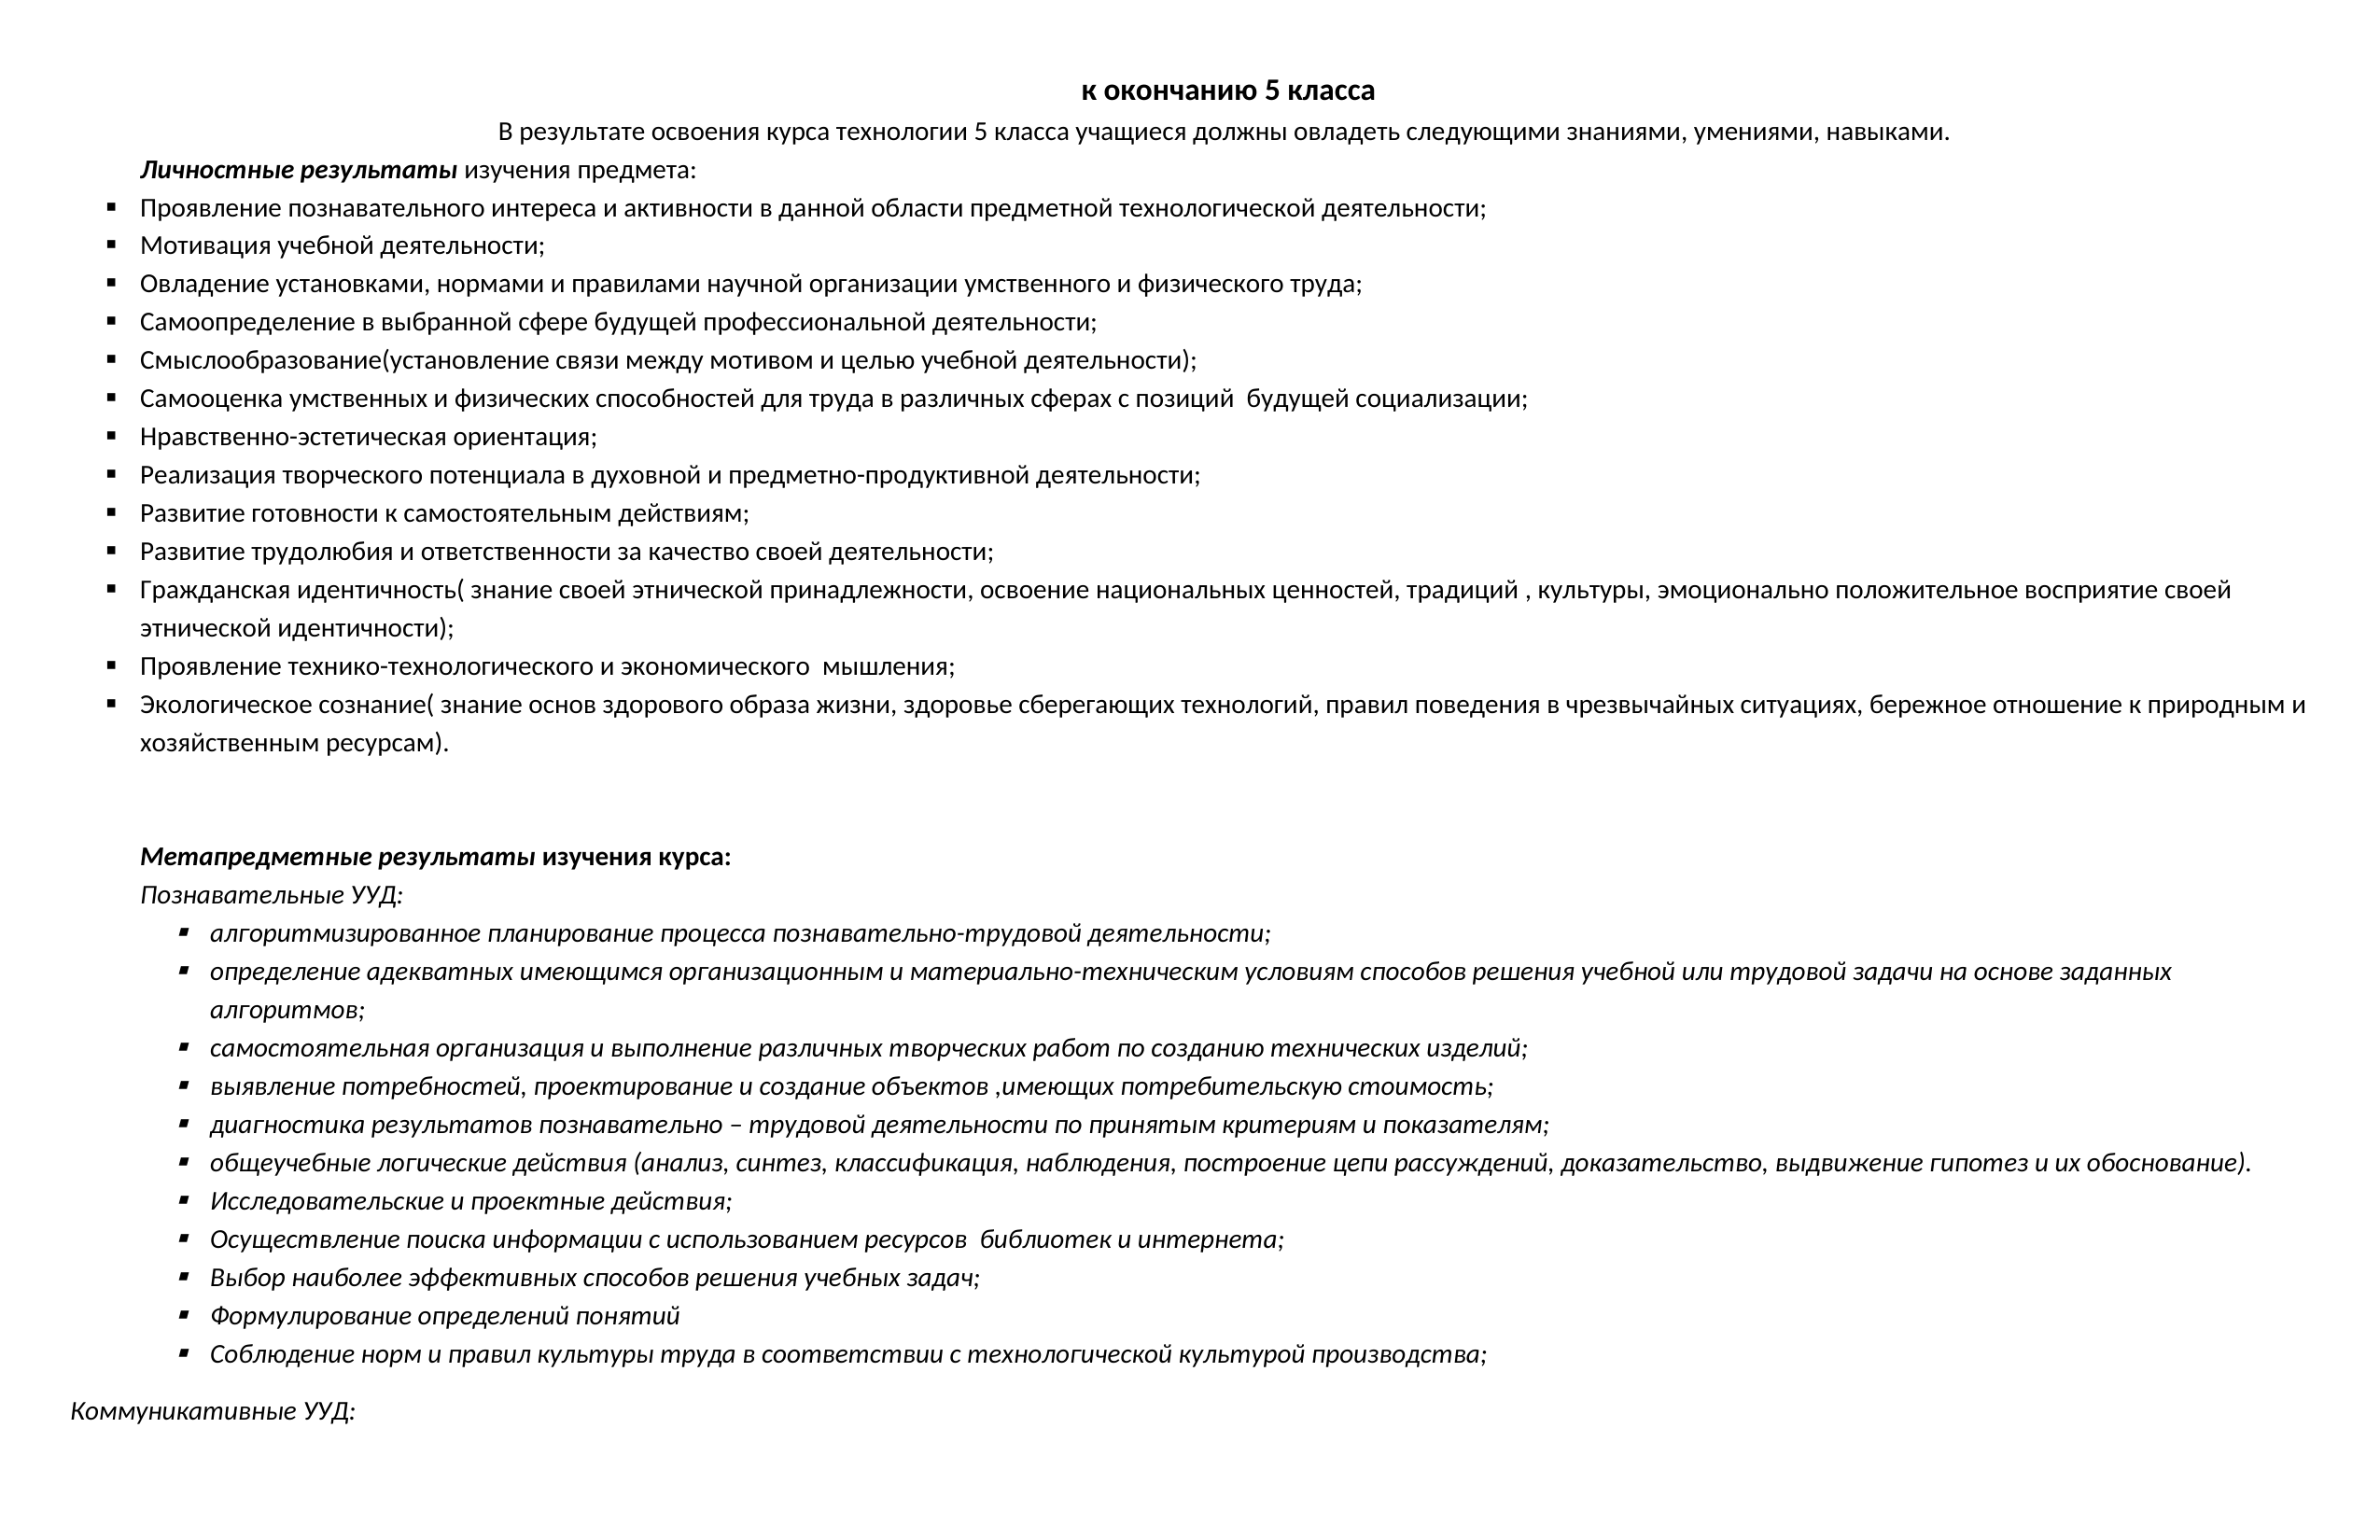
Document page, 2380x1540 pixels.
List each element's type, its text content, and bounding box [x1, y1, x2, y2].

list общеучебные логические действия (анализ, синтез, классификация, наблюдения, построение цепи рассуждений, доказательство, выдвижение гипотез и их обоснование). [175, 1145, 2310, 1179]
list Самооценка умственных и физических способностей для труда в различных сферах с позиций будущей социализации; [105, 381, 2310, 414]
list Осуществление поиска информации с использованием ресурсов библиотек и интернета; [175, 1222, 2310, 1254]
list Метапредметные результаты изучения курса: [140, 839, 2310, 873]
list Смыслообразование(установление связи между мотивом и целью учебной деятельности); [105, 343, 2310, 376]
list Проявление технико-технологического и экономического мышления; [105, 649, 2310, 682]
list Развитие готовности к самостоятельным действиям; [105, 496, 2310, 529]
list Экологическое сознание( знание основ здорового образа жизни, здоровье сберегающих технологий, правил поведения в чрезвычайных ситуациях, бережное отношение к природным и хозяйственным ресурсам). [105, 687, 2310, 758]
list Проявление познавательного интереса и активности в данной области предметной технологической деятельности; [105, 190, 2310, 223]
list Познавательные УУД: [140, 878, 2310, 911]
list Мотивация учебной деятельности; [105, 228, 2310, 261]
list Самоопределение в выбранной сфере будущей профессиональной деятельности; [105, 304, 2310, 338]
list Нравственно-эстетическая ориентация; [105, 419, 2310, 453]
list Реализация творческого потенциала в духовной и предметно-продуктивной деятельности; [105, 457, 2310, 491]
list Соблюдение норм и правил культуры труда в соответствии с технологической культурой производства; [175, 1337, 2310, 1369]
list Формулирование определений понятий [175, 1298, 2310, 1331]
list В результате освоения курса технологии 5 класса учащиеся должны овладеть следующими знаниями, умениями, навыками. [140, 114, 2310, 147]
text Коммуникативные УУД: [70, 1393, 2310, 1427]
list определение адекватных имеющимся организационным и материально-техническим условиям способов решения учебной или трудовой задачи на основе заданных алгоритмов; [175, 954, 2310, 1026]
list Овладение установками, нормами и правилами научной организации умственного и физического труда; [105, 267, 2310, 300]
list Развитие трудолюбия и ответственности за качество своей деятельности; [105, 534, 2310, 567]
list самостоятельная организация и выполнение различных творческих работ по созданию технических изделий; [175, 1030, 2310, 1064]
list Гражданская идентичность( знание своей этнической принадлежности, освоение национальных ценностей, традиций , культуры, эмоционально положительное восприятие своей этнической идентичности); [105, 572, 2310, 643]
list алгоритмизированное планирование процесса познавательно-трудовой деятельности; [175, 916, 2310, 949]
list диагностика результатов познавательно – трудовой деятельности по принятым критериям и показателям; [175, 1107, 2310, 1141]
list Личностные результаты изучения предмета: [140, 152, 2310, 185]
list Исследовательские и проектные действия; [175, 1183, 2310, 1217]
list к окончанию 5 класса [140, 70, 2310, 108]
list Выбор наиболее эффективных способов решения учебных задач; [175, 1260, 2310, 1294]
list выявление потребностей, проектирование и создание объектов ,имеющих потребительскую стоимость; [175, 1069, 2310, 1102]
